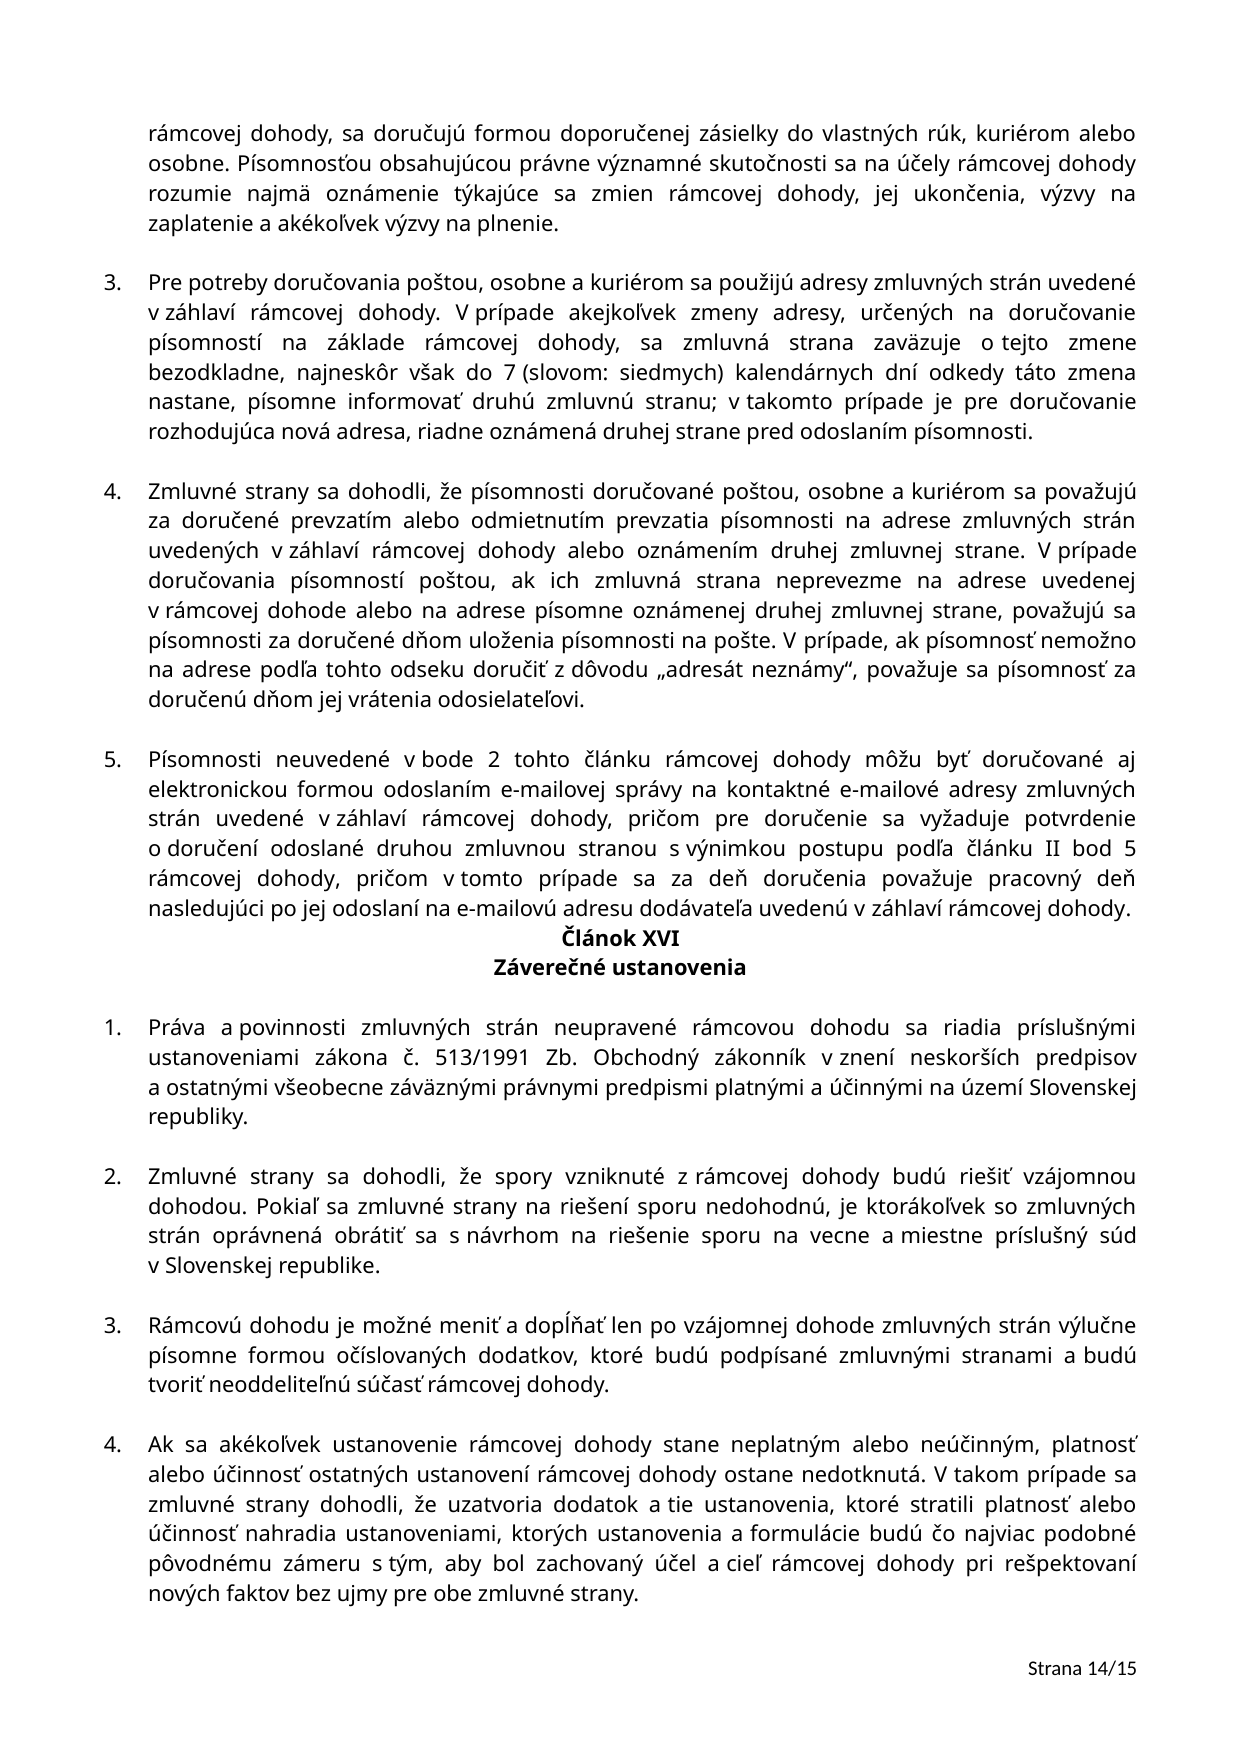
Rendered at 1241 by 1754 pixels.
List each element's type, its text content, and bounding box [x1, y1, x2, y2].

text Článok XVI [103, 923, 1137, 952]
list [103, 118, 1137, 237]
list Pre potreby doručovania poštou, osobne a kuriérom sa použijú adresy zmluvných strán uvedené v záhlaví rámcovej dohody. V prípade akejkoľvek zmeny adresy, určených na doručovanie písomností na základe rámcovej dohody, sa zmluvná strana zaväzuje o tejto zmene bezodkladne, najneskôr však do 7 (slovom: siedmych) kalendárnych dní odkedy táto zmena nastane, písomne informovať druhú zmluvnú stranu; v takomto prípade je pre doručovanie rozhodujúca nová adresa, riadne oznámená druhej strane pred odoslaním písomnosti. [103, 267, 1137, 446]
list Práva a povinnosti zmluvných strán neupravené rámcovou dohodu sa riadia príslušnými ustanoveniami zákona č. 513/1991 Zb. Obchodný zákonník v znení neskorších predpisov a ostatnými všeobecne záväznými právnymi predpismi platnými a účinnými na území Slovenskej republiky. [103, 1012, 1137, 1131]
list Zmluvné strany sa dohodli, že písomnosti doručované poštou, osobne a kuriérom sa považujú za doručené prevzatím alebo odmietnutím prevzatia písomnosti na adrese zmluvných strán uvedených v záhlaví rámcovej dohody alebo oznámením druhej zmluvnej strane. V prípade doručovania písomností poštou, ak ich zmluvná strana neprevezme na adrese uvedenej v rámcovej dohode alebo na adrese písomne oznámenej druhej zmluvnej strane, považujú sa písomnosti za doručené dňom uloženia písomnosti na pošte. V prípade, ak písomnosť nemožno na adrese podľa tohto odseku doručiť z dôvodu „adresát neznámy“, považuje sa písomnosť za doručenú dňom jej vrátenia odosielateľovi. [103, 476, 1137, 714]
list Rámcovú dohodu je možné meniť a dopĺňať len po vzájomnej dohode zmluvných strán výlučne písomne formou očíslovaných dodatkov, ktoré budú podpísané zmluvnými stranami a budú tvoriť neoddeliteľnú súčasť rámcovej dohody. [103, 1310, 1137, 1399]
list Ak sa akékoľvek ustanovenie rámcovej dohody stane neplatným alebo neúčinným, platnosť alebo účinnosť ostatných ustanovení rámcovej dohody ostane nedotknutá. V takom prípade sa zmluvné strany dohodli, že uzatvoria dodatok a tie ustanovenia, ktoré stratili platnosť alebo účinnosť nahradia ustanoveniami, ktorých ustanovenia a formulácie budú čo najviac podobné pôvodnému zámeru s tým, aby bol zachovaný účel a cieľ rámcovej dohody pri rešpektovaní nových faktov bez ujmy pre obe zmluvné strany. [103, 1429, 1137, 1608]
list Písomnosti neuvedené v bode 2 tohto článku rámcovej dohody môžu byť doručované aj elektronickou formou odoslaním e-mailovej správy na kontaktné e-mailové adresy zmluvných strán uvedené v záhlaví rámcovej dohody, pričom pre doručenie sa vyžaduje potvrdenie o doručení odoslané druhou zmluvnou stranou s výnimkou postupu podľa článku II bod 5 rámcovej dohody, pričom v tomto prípade sa za deň doručenia považuje pracovný deň nasledujúci po jej odoslaní na e-mailovú adresu dodávateľa uvedenú v záhlaví rámcovej dohody. [103, 744, 1137, 923]
text Záverečné ustanovenia [103, 952, 1137, 982]
list Zmluvné strany sa dohodli, že spory vzniknuté z rámcovej dohody budú riešiť vzájomnou dohodou. Pokiaľ sa zmluvné strany na riešení sporu nedohodnú, je ktorákoľvek so zmluvných strán oprávnená obrátiť sa s návrhom na riešenie sporu na vecne a miestne príslušný súd v Slovenskej republike. [103, 1161, 1137, 1280]
